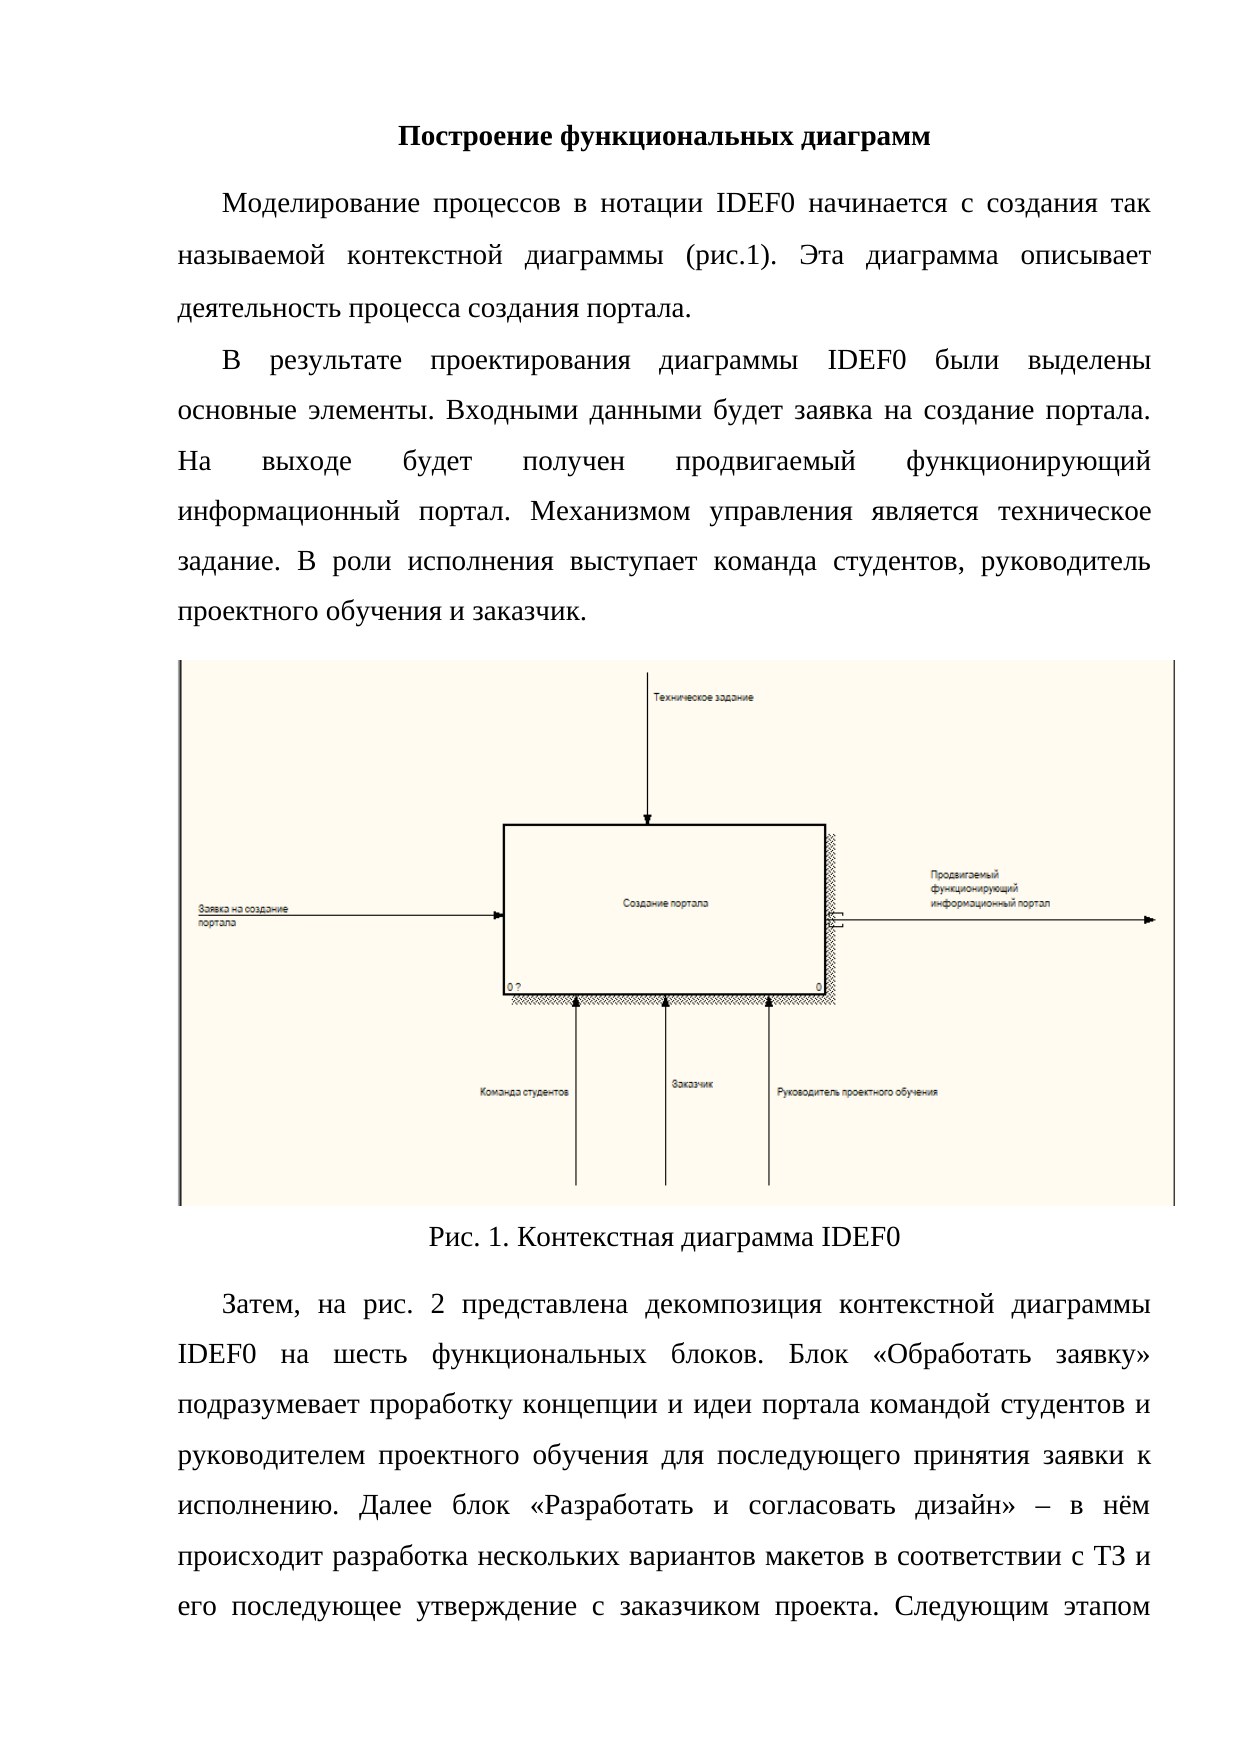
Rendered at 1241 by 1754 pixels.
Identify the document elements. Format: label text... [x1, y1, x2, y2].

text Построение функциональных диаграмм [177, 118, 1152, 152]
text В результате проектирования диаграммы IDEF0 были выделены основные элементы. Входными данными будет заявка на создание портала. На выходе будет получен продвигаемый функционирующий информационный портал. Механизмом управления является техническое задание. В роли исполнения выступает команда студентов, руководитель проектного обучения и заказчик. [177, 342, 1152, 627]
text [177, 1286, 1152, 1621]
text Рис. 1. Контекстная диаграмма IDEF0 [177, 1219, 1152, 1253]
text Моделирование процессов в нотации IDEF0 начинается с создания так называемой контекстной диаграммы (рис.1). Эта диаграмма описывает деятельность процесса создания портала. [177, 185, 1152, 323]
picture [177, 660, 1176, 1206]
